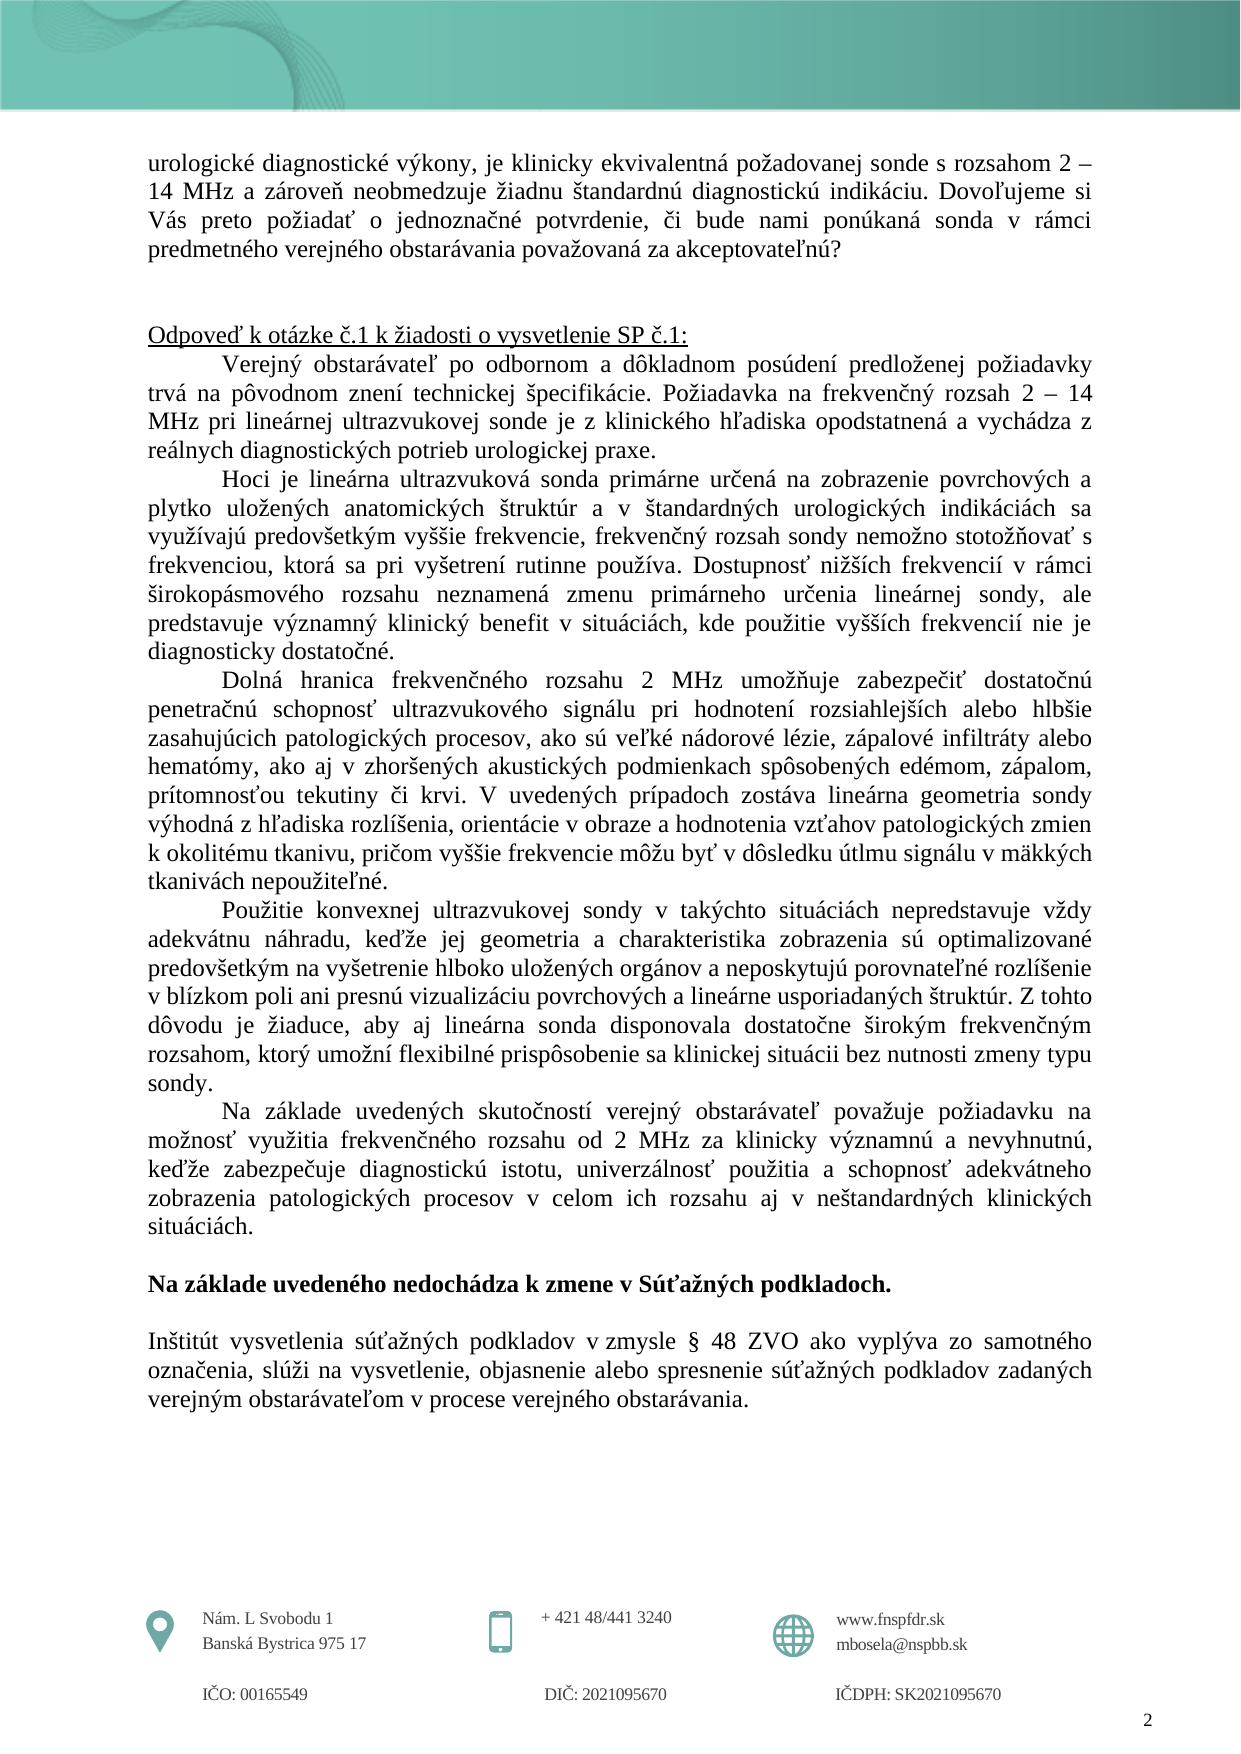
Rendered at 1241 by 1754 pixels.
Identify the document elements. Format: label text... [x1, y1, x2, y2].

text Na základe uvedených skutočností verejný obstarávateľ považuje požiadavku na možnosť využitia frekvenčného rozsahu od 2 MHz za klinicky významnú a nevyhnutnú, keďže zabezpečuje diagnostickú istotu, univerzálnosť použitia a schopnosť adekvátneho zobrazenia patologických procesov v celom ich rozsahu aj v neštandardných klinických situáciách. [148, 1096, 1093, 1240]
text Použitie konvexnej ultrazvukovej sondy v takýchto situáciách nepredstavuje vždy adekvátnu náhradu, keďže jej geometria a charakteristika zobrazenia sú optimalizované predovšetkým na vyšetrenie hlboko uložených orgánov a neposkytujú porovnateľné rozlíšenie v blízkom poli ani presnú vizualizáciu povrchových a lineárne usporiadaných štruktúr. Z tohto dôvodu je žiaduce, aby aj lineárna sonda disponovala dostatočne širokým frekvenčným rozsahom, ktorý umožní flexibilné prispôsobenie sa klinickej situácii bez nutnosti zmeny typu sondy. [148, 895, 1093, 1096]
text Odpoveď k otázke č.1 k žiadosti o vysvetlenie SP č.1: [148, 320, 1093, 349]
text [148, 148, 1093, 263]
text Na základe uvedeného nedochádza k zmene v Súťažných podkladoch. [148, 1269, 1093, 1298]
picture [0, 0, 1241, 112]
text Inštitút vysvetlenia súťažných podkladov v zmysle § 48 ZVO ako vyplýva zo samotného označenia, slúži na vysvetlenie, objasnenie alebo spresnenie súťažných podkladov zadaných verejným obstarávateľom v procese verejného obstarávania. [148, 1326, 1093, 1413]
text Hoci je lineárna ultrazvuková sonda primárne určená na zobrazenie povrchových a plytko uložených anatomických štruktúr a v štandardných urologických indikáciách sa využívajú predovšetkým vyššie frekvencie, frekvenčný rozsah sondy nemožno stotožňovať s frekvenciou, ktorá sa pri vyšetrení rutinne používa. Dostupnosť nižších frekvencií v rámci širokopásmového rozsahu neznamená zmenu primárneho určenia lineárnej sondy, ale predstavuje významný klinický benefit v situáciách, kde použitie vyšších frekvencií nie je diagnosticky dostatočné. [148, 464, 1093, 665]
text Dolná hranica frekvenčného rozsahu 2 MHz umožňuje zabezpečiť dostatočnú penetračnú schopnosť ultrazvukového signálu pri hodnotení rozsiahlejších alebo hlbšie zasahujúcich patologických procesov, ako sú veľké nádorové lézie, zápalové infiltráty alebo hematómy, ako aj v zhoršených akustických podmienkach spôsobených edémom, zápalom, prítomnosťou tekutiny či krvi. V uvedených prípadoch zostáva lineárna geometria sondy výhodná z hľadiska rozlíšenia, orientácie v obraze a hodnotenia vzťahov patologických zmien k okolitému tkanivu, pričom vyššie frekvencie môžu byť v dôsledku útlmu signálu v mäkkých tkanivách nepoužiteľné. [148, 665, 1093, 895]
text Verejný obstarávateľ po odbornom a dôkladnom posúdení predloženej požiadavky trvá na pôvodnom znení technickej špecifikácie. Požiadavka na frekvenčný rozsah 2 – 14 MHz pri lineárnej ultrazvukovej sonde je z klinického hľadiska opodstatnená a vychádza z reálnych diagnostických potrieb urologickej praxe. [148, 349, 1093, 464]
